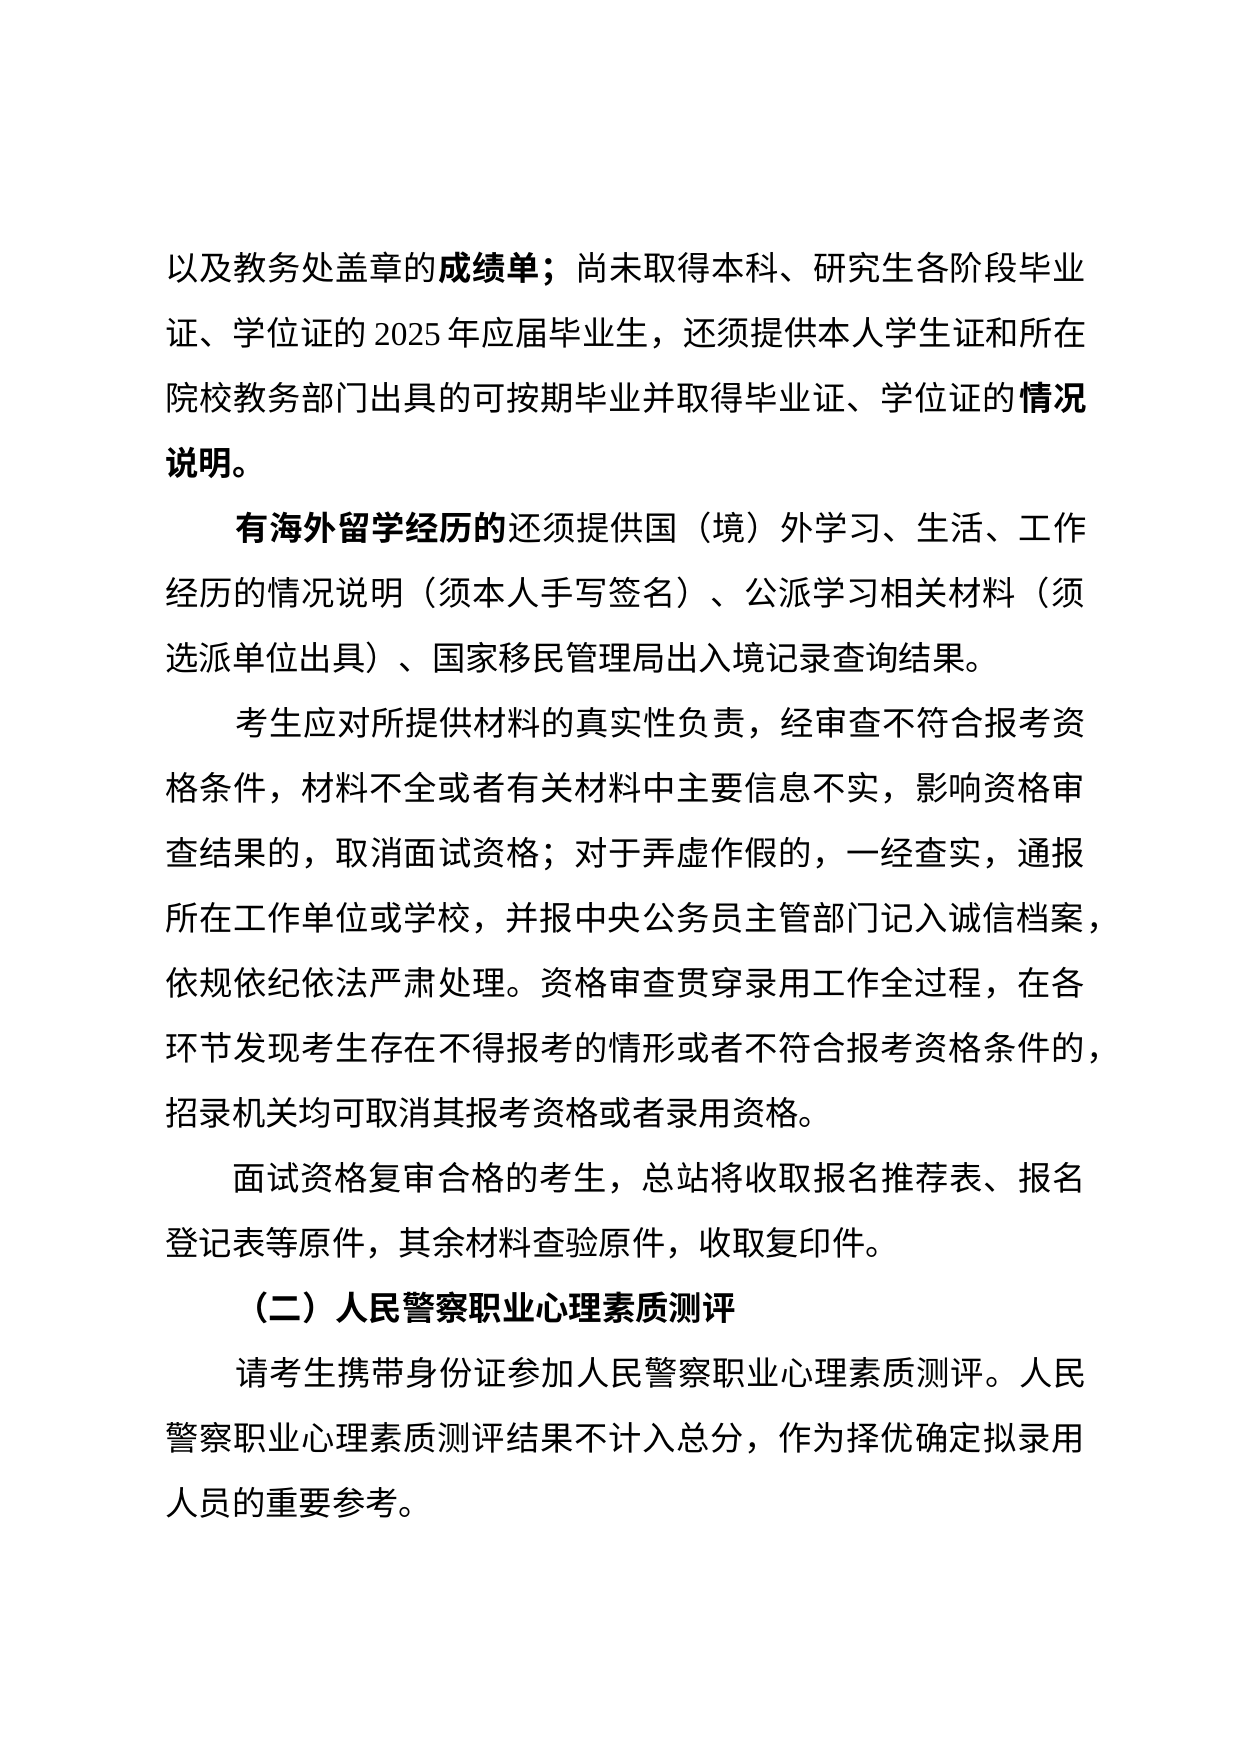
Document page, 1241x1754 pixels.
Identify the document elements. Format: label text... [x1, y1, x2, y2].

text 有海外留学经历的还须提供国（境）外学习、生活、工作经历的情况说明（须本人手写签名）、公派学习相关材料（须选派单位出具）、国家移民管理局出入境记录查询结果。 [165, 493, 1087, 688]
text 请考生携带身份证参加人民警察职业心理素质测评。人民警察职业心理素质测评结果不计入总分，作为择优确定拟录用人员的重要参考。 [165, 1338, 1087, 1533]
text 考生应对所提供材料的真实性负责，经审查不符合报考资格条件，材料不全或者有关材料中主要信息不实，影响资格审查结果的，取消面试资格；对于弄虚作假的，一经查实，通报所在工作单位或学校，并报中央公务员主管部门记入诚信档案，依规依纪依法严肃处理。资格审查贯穿录用工作全过程，在各环节发现考生存在不得报考的情形或者不符合报考资格条件的，招录机关均可取消其报考资格或者录用资格。 [165, 688, 1087, 1143]
text 面试资格复审合格的考生，总站将收取报名推荐表、报名登记表等原件，其余材料查验原件，收取复印件。 [165, 1143, 1087, 1273]
text （二）人民警察职业心理素质测评 [165, 1273, 1087, 1338]
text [165, 233, 1087, 493]
